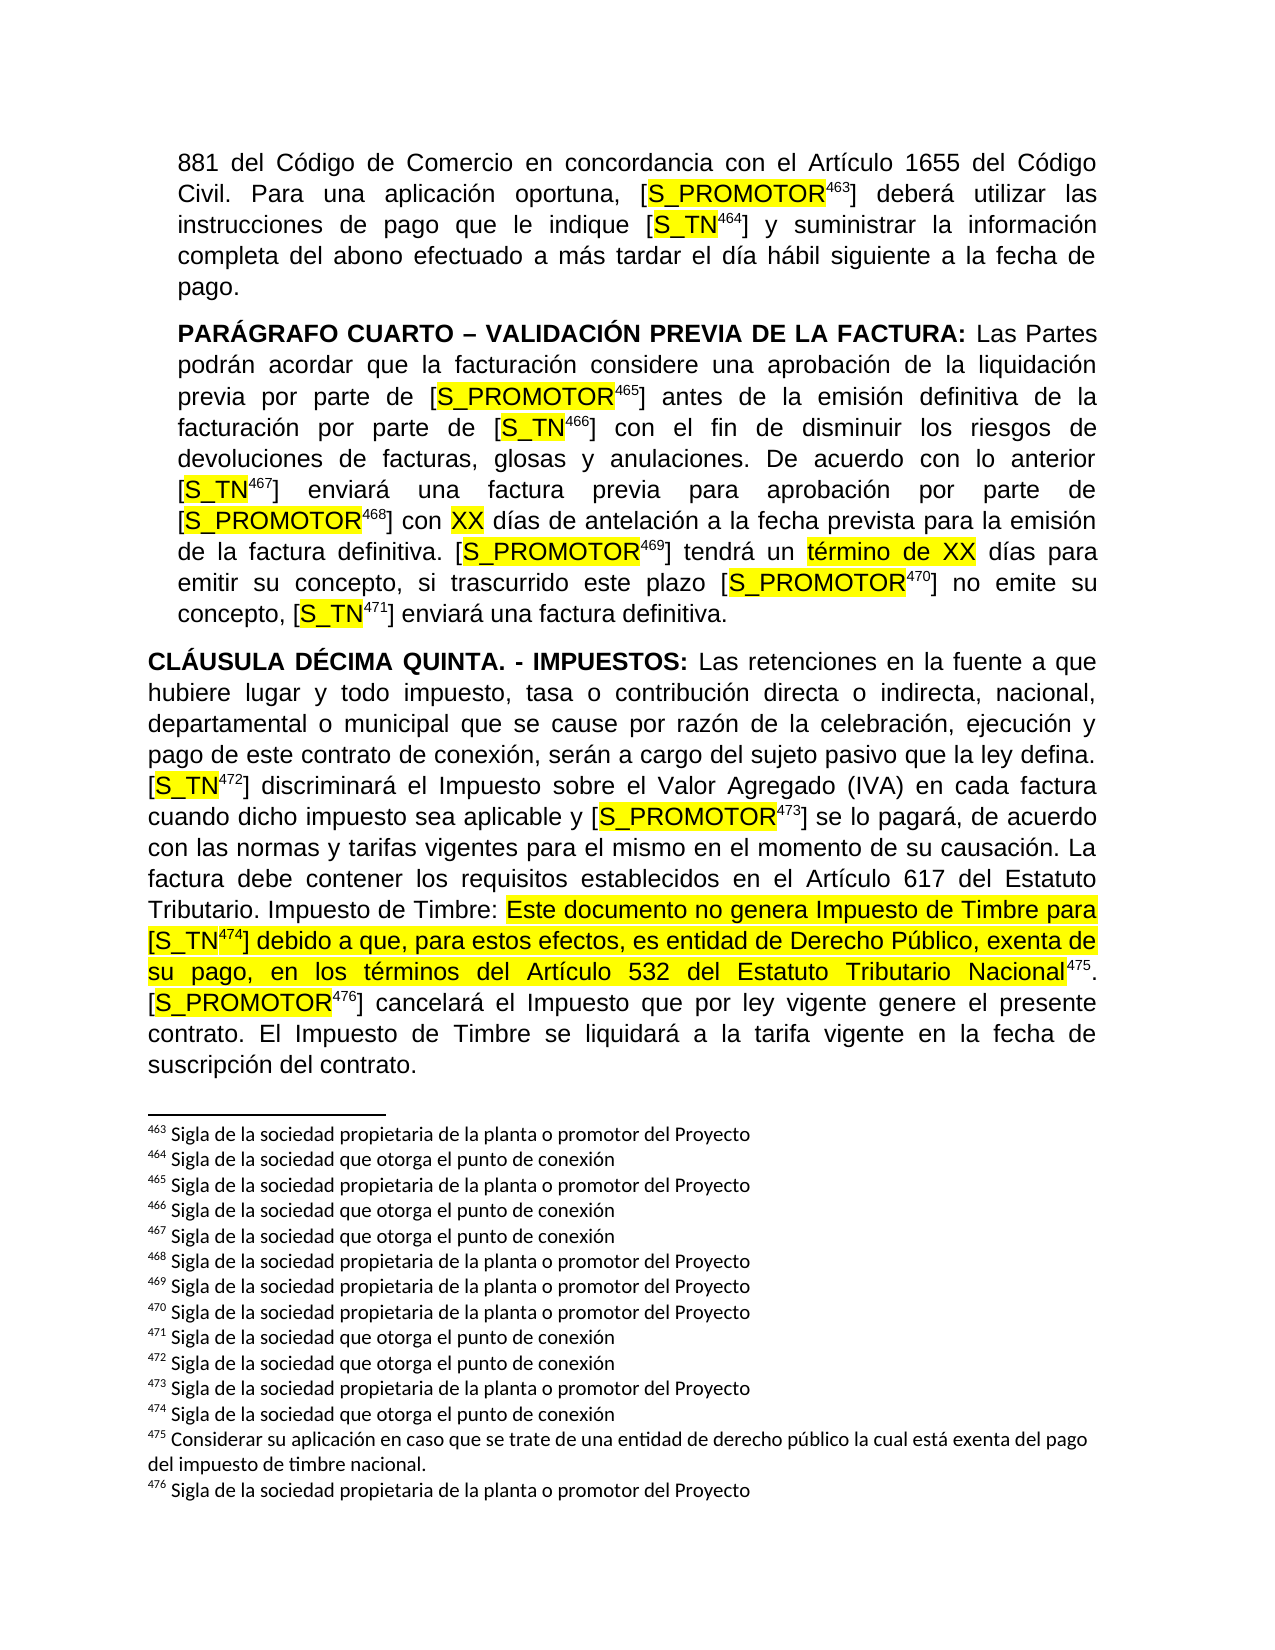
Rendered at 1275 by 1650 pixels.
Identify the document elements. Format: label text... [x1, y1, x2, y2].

text CLÁUSULA DÉCIMA QUINTA. - IMPUESTOS: Las retenciones en la fuente a que hubiere lugar y todo impuesto, tasa o contribución directa o indirecta, nacional, departamental o municipal que se cause por razón de la celebración, ejecución y pago de este contrato de conexión, serán a cargo del sujeto pasivo que la ley defina. [S_TN] discriminará el Impuesto sobre el Valor Agregado (IVA) en cada factura cuando dicho impuesto sea aplicable y [S_PROMOTOR] se lo pagará, de acuerdo con las normas y tarifas vigentes para el mismo en el momento de su causación. La factura debe contener los requisitos establecidos en el Artículo 617 del Estatuto Tributario. Impuesto de Timbre: Este documento no genera Impuesto de Timbre para [S_TN] debido a que, para estos efectos, es entidad de Derecho Público, exenta de su pago, en los términos del Artículo 532 del Estatuto Tributario Nacional. [S_PROMOTOR] cancelará el Impuesto que por ley vigente genere el presente contrato. El Impuesto de Timbre se liquidará a la tarifa vigente en la fecha de suscripción del contrato. [148, 937, 1098, 1079]
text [177, 148, 1098, 301]
text PARÁGRAFO CUARTO – VALIDACIÓN PREVIA DE LA FACTURA: Las Partes podrán acordar que la facturación considere una aprobación de la liquidación previa por parte de [S_PROMOTOR] antes de la emisión definitiva de la facturación por parte de [S_TN] con el fin de disminuir los riesgos de devoluciones de facturas, glosas y anulaciones. De acuerdo con lo anterior [S_TN] enviará una factura previa para aprobación por parte de [S_PROMOTOR] con XX días de antelación a la fecha prevista para la emisión de la factura definitiva. [S_PROMOTOR] tendrá un término de XX días para emitir su concepto, si trascurrido este plazo [S_PROMOTOR] no emite su concepto, [S_TN] enviará una factura definitiva. [177, 319, 1098, 628]
text CLÁUSULA DÉCIMA QUINTA. - IMPUESTOS: Las retenciones en la fuente a que hubiere lugar y todo impuesto, tasa o contribución directa o indirecta, nacional, departamental o municipal que se cause por razón de la celebración, ejecución y pago de este contrato de conexión, serán a cargo del sujeto pasivo que la ley defina. [S_TN] discriminará el Impuesto sobre el Valor Agregado (IVA) en cada factura cuando dicho impuesto sea aplicable y [S_PROMOTOR] se lo pagará, de acuerdo con las normas y tarifas vigentes para el mismo en el momento de su causación. La factura debe contener los requisitos establecidos en el Artículo 617 del Estatuto Tributario. Impuesto de Timbre: Este documento no genera Impuesto de Timbre para [S_TN] debido a que, para estos efectos, es entidad de Derecho Público, exenta de su pago, en los términos del Artículo 532 del Estatuto Tributario Nacional. [S_PROMOTOR] cancelará el Impuesto que por ley vigente genere el presente contrato. El Impuesto de Timbre se liquidará a la tarifa vigente en la fecha de suscripción del contrato. [148, 647, 1098, 935]
